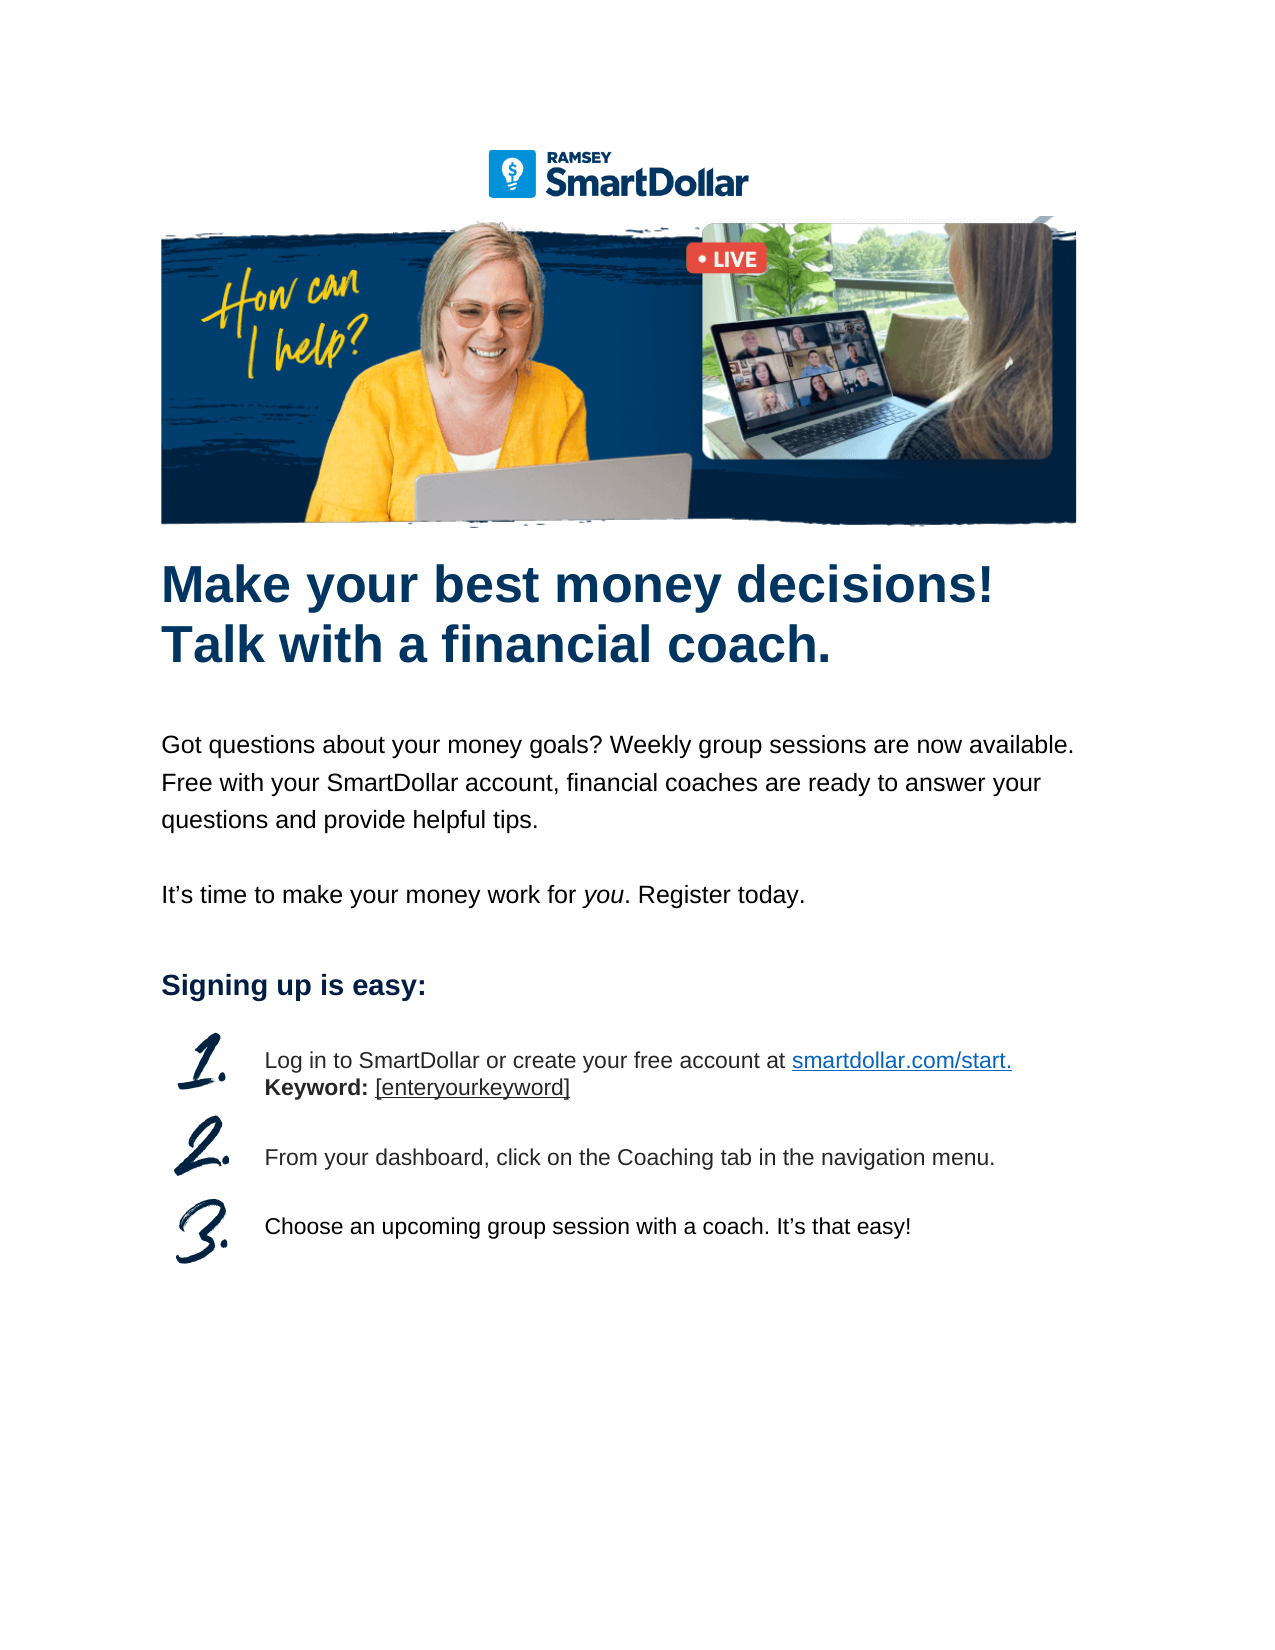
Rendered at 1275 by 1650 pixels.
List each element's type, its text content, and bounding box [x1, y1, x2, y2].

table_cell From your dashboard, click on the Coaching tab in the navigation menu. [253, 1115, 1087, 1198]
picture [502, 158, 523, 182]
table_cell Signing up is easy: [150, 966, 1087, 1032]
table_cell [150, 1033, 253, 1115]
table_cell Choose an upcoming group session with a coach. It’s that easy! [253, 1199, 1087, 1280]
picture [173, 1115, 230, 1176]
table_cell [150, 1199, 253, 1280]
table_header Make your best money decisions! Talk with a financial coach. Got questions about your money goals? Weekly group sessions are now available. Free with your SmartDollar account, financial coaches are ready to answer your questions and provide helpful tips. It’s time to make your money work for you. Register today. [150, 150, 1087, 966]
picture [177, 1032, 226, 1090]
table_cell Log in to SmartDollar or create your free account at smartdollar.com/start. Keyword: [enteryourkeyword] [253, 1033, 1087, 1115]
table_cell [150, 1115, 253, 1198]
picture [535, 150, 749, 198]
picture [176, 1198, 228, 1264]
picture [161, 216, 1077, 536]
